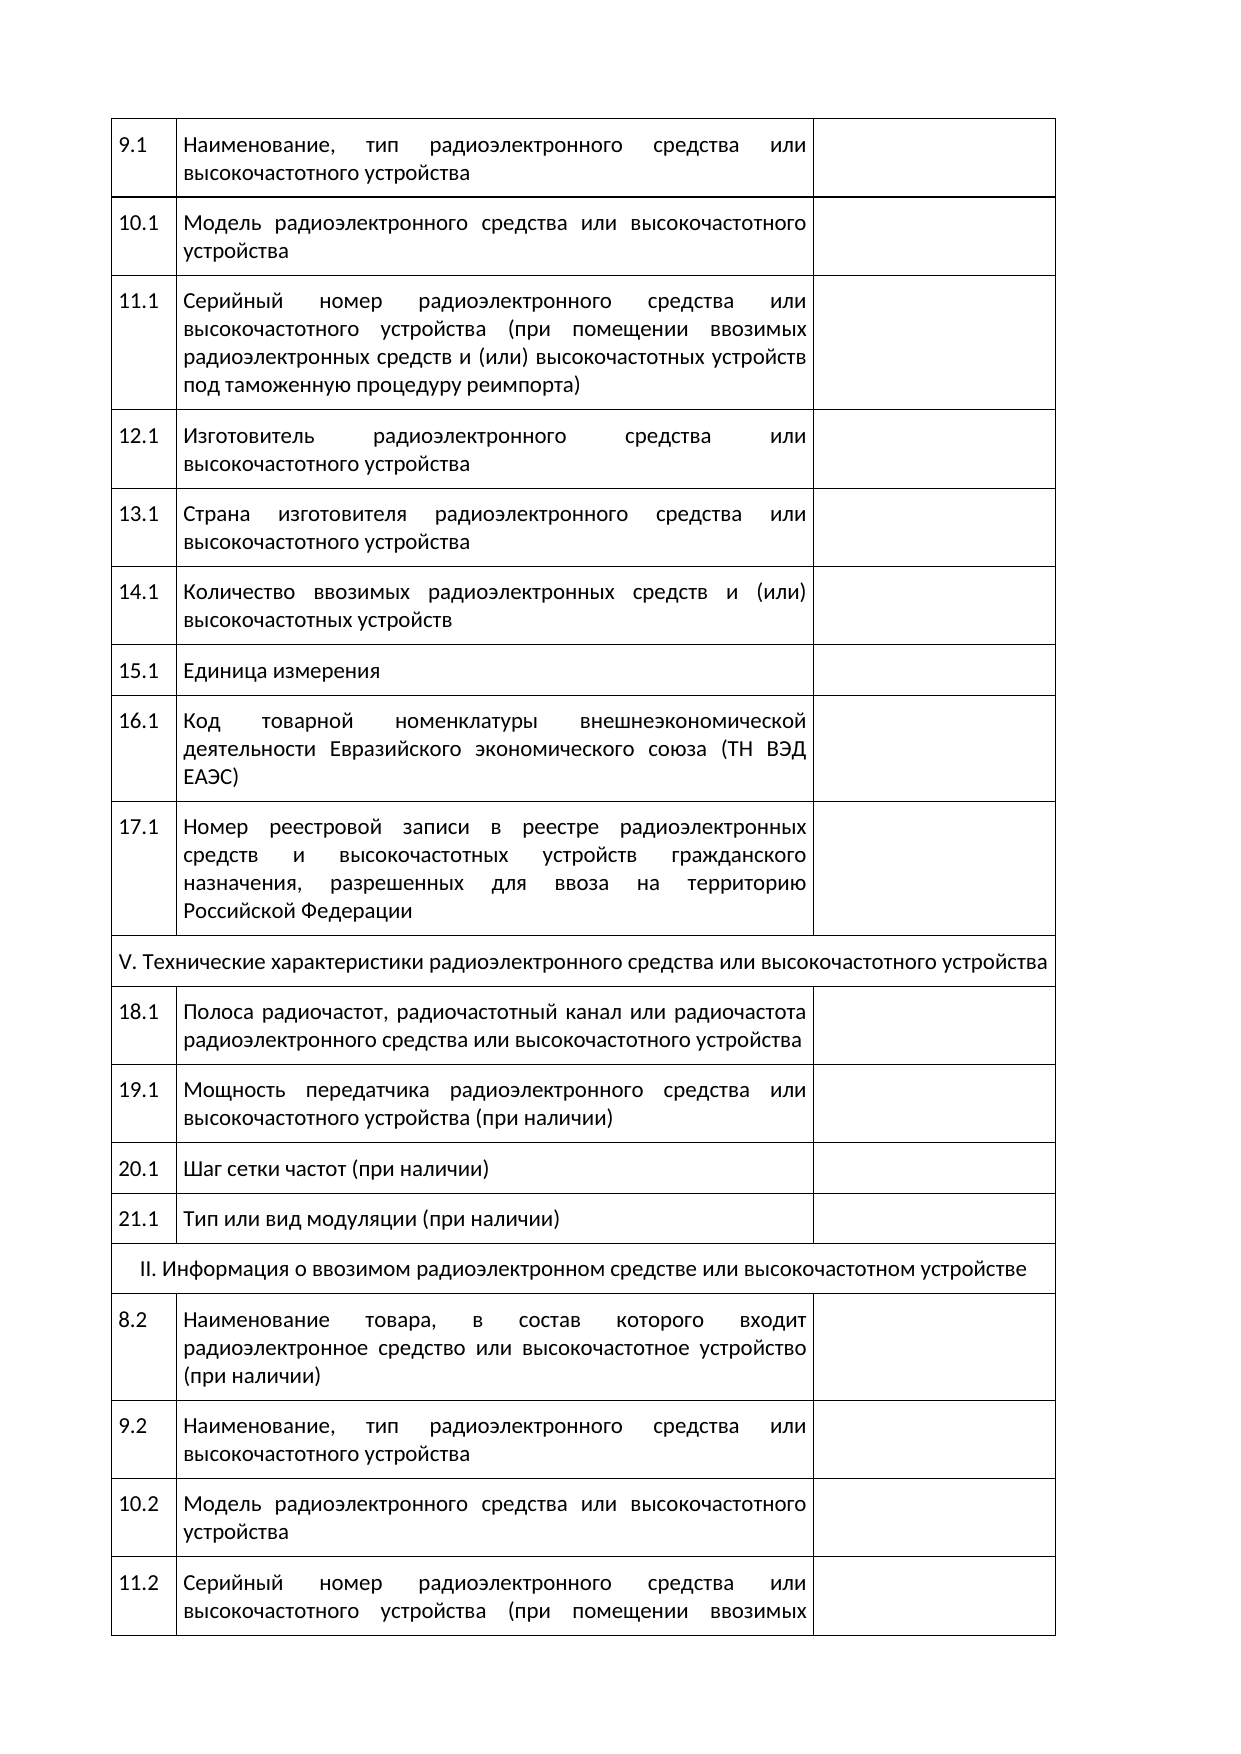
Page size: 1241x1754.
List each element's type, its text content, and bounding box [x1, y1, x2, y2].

table_cell 9.2 [112, 1401, 176, 1478]
table_cell 20.1 [112, 1143, 176, 1192]
table_cell Количество ввозимых радиоэлектронных средств и (или) высокочастотных устройств [177, 567, 813, 644]
table_cell [814, 987, 1055, 1064]
table_cell [814, 802, 1055, 935]
table_cell 9.1 [112, 119, 176, 196]
table_cell 18.1 [112, 987, 176, 1064]
table_cell [814, 119, 1055, 196]
table_cell 17.1 [112, 802, 176, 935]
table_cell 15.1 [112, 645, 176, 694]
table_cell Модель радиоэлектронного средства или высокочастотного устройства [177, 198, 813, 275]
table_cell Тип или вид модуляции (при наличии) [177, 1194, 813, 1243]
table_cell 11.1 [112, 276, 176, 409]
table_cell Мощность передатчика радиоэлектронного средства или высокочастотного устройства (при наличии) [177, 1065, 813, 1142]
table_cell [814, 1194, 1055, 1243]
table_cell Шаг сетки частот (при наличии) [177, 1143, 813, 1192]
table_cell [814, 489, 1055, 566]
table_cell 19.1 [112, 1065, 176, 1142]
table_cell Модель радиоэлектронного средства или высокочастотного устройства [177, 1479, 813, 1556]
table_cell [177, 1557, 813, 1634]
table_cell V. Технические характеристики радиоэлектронного средства или высокочастотного устройства [112, 936, 1055, 986]
table_cell Страна изготовителя радиоэлектронного средства или высокочастотного устройства [177, 489, 813, 566]
table_cell [814, 1479, 1055, 1556]
table_cell Единица измерения [177, 645, 813, 694]
table_cell 16.1 [112, 696, 176, 801]
table_cell 8.2 [112, 1294, 176, 1399]
table_cell 10.2 [112, 1479, 176, 1556]
table_cell [814, 696, 1055, 801]
table_cell [814, 410, 1055, 487]
table_cell 21.1 [112, 1194, 176, 1243]
table_cell Наименование товара, в состав которого входит радиоэлектронное средство или высокочастотное устройство (при наличии) [177, 1294, 813, 1399]
table_cell Код товарной номенклатуры внешнеэкономической деятельности Евразийского экономического союза (ТН ВЭД ЕАЭС) [177, 696, 813, 801]
table_cell [814, 1401, 1055, 1478]
table_cell [814, 567, 1055, 644]
table_cell [814, 1294, 1055, 1399]
table_cell [814, 198, 1055, 275]
table_cell 13.1 [112, 489, 176, 566]
table_cell 10.1 [112, 198, 176, 275]
table_cell 14.1 [112, 567, 176, 644]
table_cell 11.2 [112, 1557, 176, 1634]
table_cell Полоса радиочастот, радиочастотный канал или радиочастота радиоэлектронного средства или высокочастотного устройства [177, 987, 813, 1064]
table_cell [814, 645, 1055, 694]
table_cell [814, 1557, 1055, 1634]
table_cell II. Информация о ввозимом радиоэлектронном средстве или высокочастотном устройстве [112, 1244, 1055, 1293]
table_cell [814, 1065, 1055, 1142]
table_cell Изготовитель радиоэлектронного средства или высокочастотного устройства [177, 410, 813, 487]
table_cell 12.1 [112, 410, 176, 487]
table_cell Наименование, тип радиоэлектронного средства или высокочастотного устройства [177, 119, 813, 196]
table_cell Наименование, тип радиоэлектронного средства или высокочастотного устройства [177, 1401, 813, 1478]
table_cell Номер реестровой записи в реестре радиоэлектронных средств и высокочастотных устройств гражданского назначения, разрешенных для ввоза на территорию Российской Федерации [177, 802, 813, 935]
table_cell [814, 1143, 1055, 1192]
table_cell [814, 276, 1055, 409]
